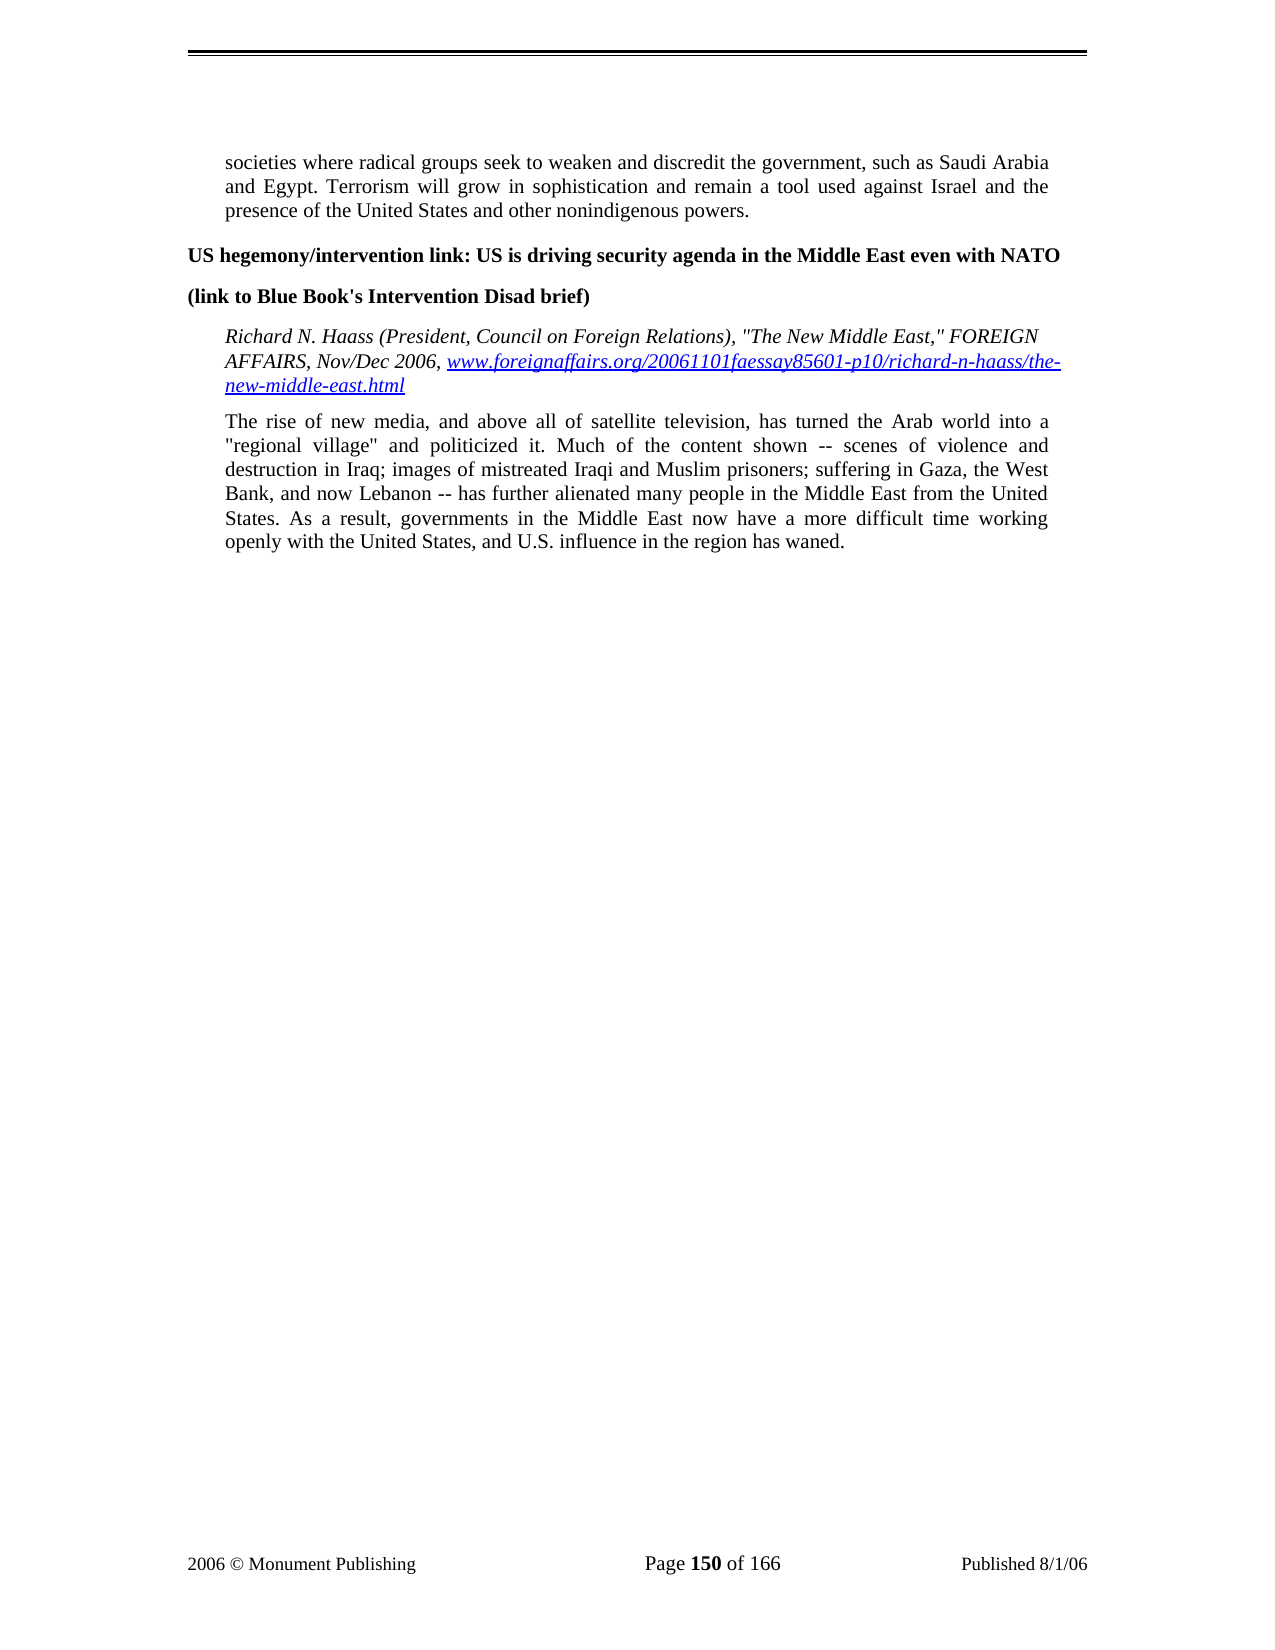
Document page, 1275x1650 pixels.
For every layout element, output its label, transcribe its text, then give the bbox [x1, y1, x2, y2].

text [225, 150, 1050, 222]
text US hegemony/intervention link: US is driving security agenda in the Middle East even with NATO [187, 243, 1087, 267]
text The rise of new media, and above all of satellite television, has turned the Arab world into a "regional village" and politicized it. Much of the content shown -- scenes of violence and destruction in Iraq; images of mistreated Iraqi and Muslim prisoners; suffering in Gaza, the West Bank, and now Lebanon -- has further alienated many people in the Middle East from the United States. As a result, governments in the Middle East now have a more difficult time working openly with the United States, and U.S. influence in the region has waned. [225, 409, 1050, 553]
text (link to Blue Book's Intervention Disad brief) [187, 284, 1087, 308]
